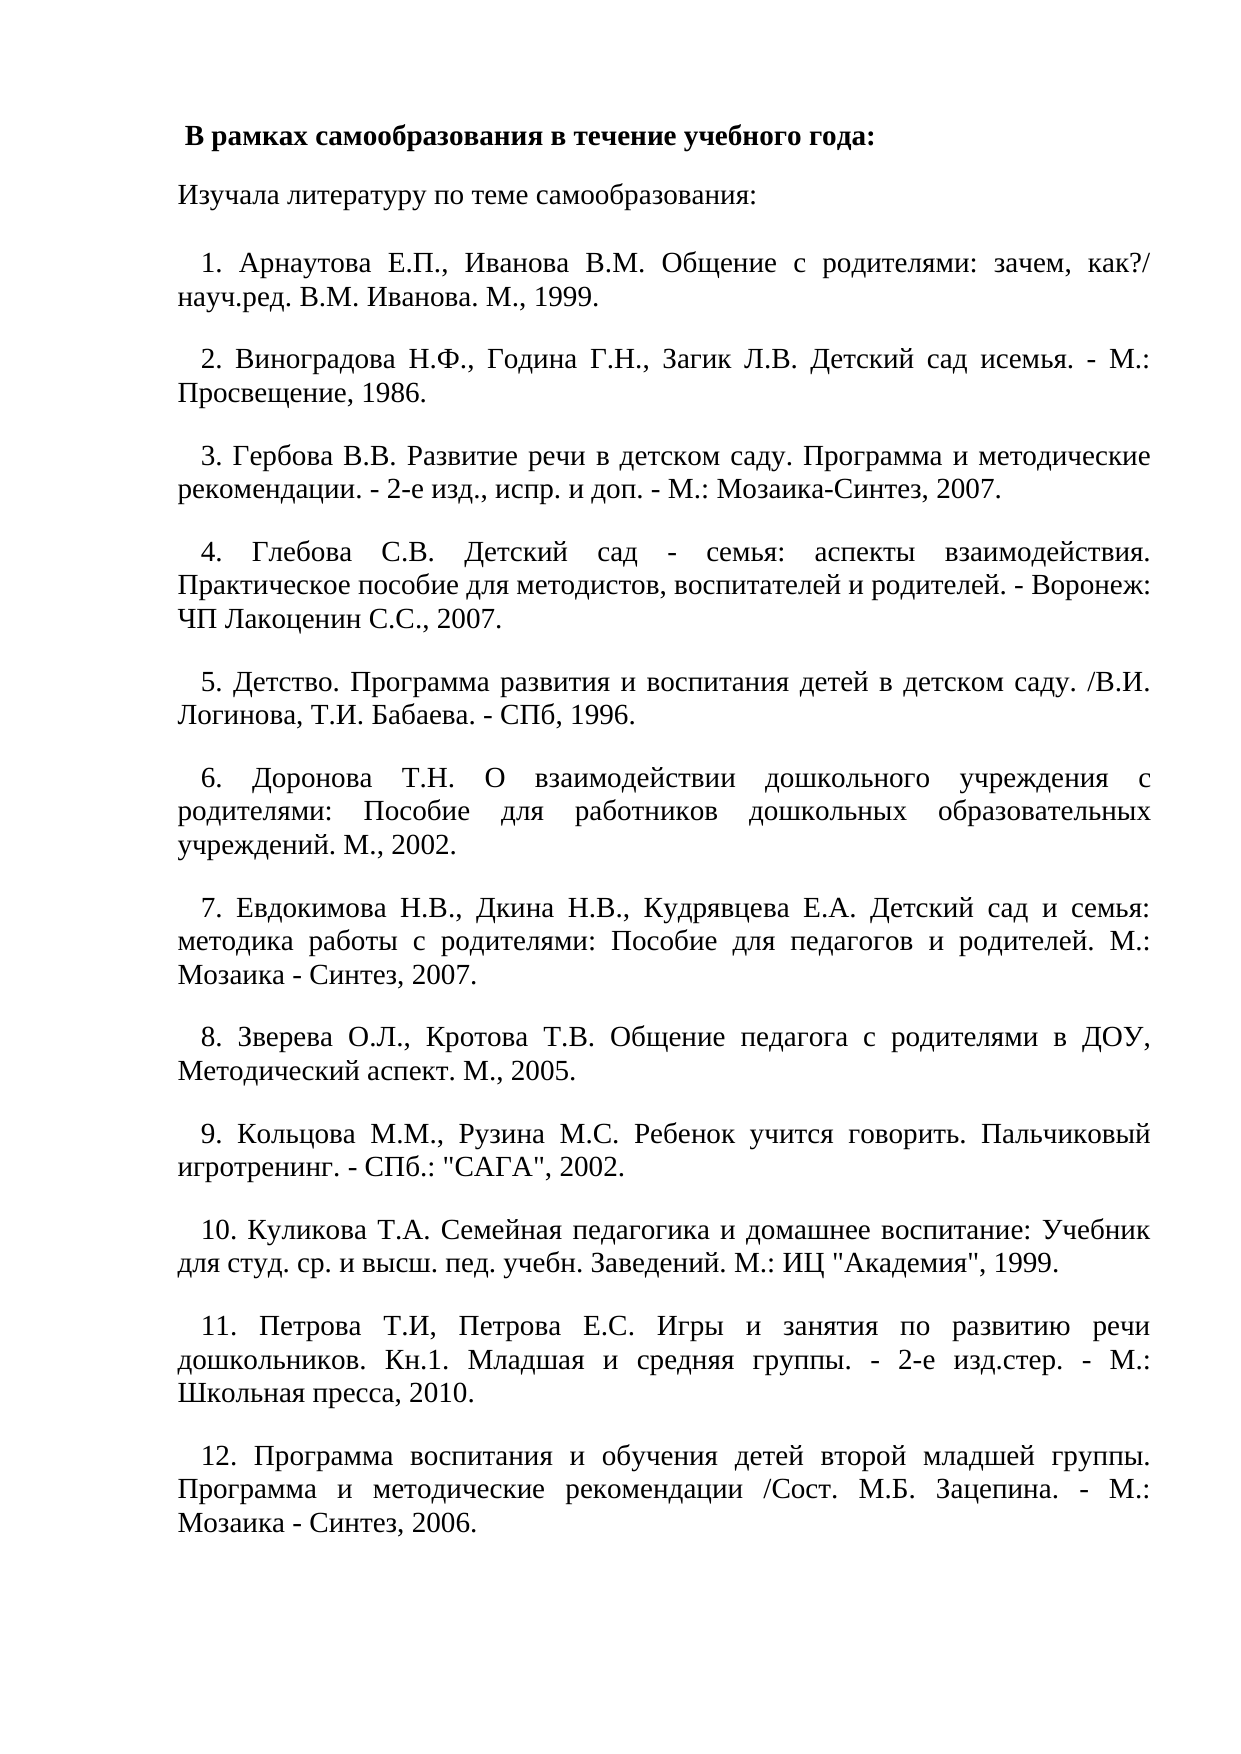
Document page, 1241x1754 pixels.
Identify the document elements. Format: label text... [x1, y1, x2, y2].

text 9. Кольцова М.М., Рузина М.С. Ребенок учится говорить. Пальчиковый игротренинг. - СПб.: "САГА", 2002. [177, 1116, 1152, 1183]
text Изучала литературу по теме самообразования: [177, 177, 1152, 211]
text 7. Евдокимова Н.В., Дкина Н.В., Кудрявцева Е.А. Детский сад и семья: методика работы с родителями: Пособие для педагогов и родителей. М.: Мозаика - Синтез, 2007. [177, 890, 1152, 990]
text 12. Программа воспитания и обучения детей второй младшей группы. Программа и методические рекомендации /Сост. М.Б. Зацепина. - М.: Мозаика - Синтез, 2006. [177, 1438, 1152, 1539]
text 8. Зверева О.Л., Кротова Т.В. Общение педагога с родителями в ДОУ, Методический аспект. М., 2005. [177, 1019, 1152, 1087]
text 10. Куликова Т.А. Семейная педагогика и домашнее воспитание: Учебник для студ. ср. и высш. пед. учебн. Заведений. М.: ИЦ "Академия", 1999. [177, 1212, 1152, 1279]
text 1. Арнаутова Е.П., Иванова В.М. Общение с родителями: зачем, как?/ науч.ред. В.М. Иванова. М., 1999. [177, 245, 1152, 312]
text 2. Виноградова Н.Ф., Година Г.Н., Загик Л.В. Детский сад исемья. - М.: Просвещение, 1986. [177, 341, 1152, 408]
text 4. Глебова С.В. Детский сад - семья: аспекты взаимодействия. Практическое пособие для методистов, воспитателей и родителей. - Воронеж: ЧП Лакоценин С.С., 2007. [177, 534, 1152, 634]
text 6. Доронова Т.Н. О взаимодействии дошкольного учреждения с родителями: Пособие для работников дошкольных образовательных учреждений. М., 2002. [177, 760, 1152, 861]
text 11. Петрова Т.И, Петрова Е.С. Игры и занятия по развитию речи дошкольников. Кн.1. Младшая и средняя группы. - 2-е изд.стер. - М.: Школьная пресса, 2010. [177, 1308, 1152, 1409]
text В рамках самообразования в течение учебного года: [177, 118, 1152, 152]
text 3. Гербова В.В. Развитие речи в детском саду. Программа и методические рекомендации. - 2-е изд., испр. и доп. - М.: Мозаика-Синтез, 2007. [177, 438, 1152, 505]
text 5. Детство. Программа развития и воспитания детей в детском саду. /В.И. Логинова, Т.И. Бабаева. - СПб, 1996. [177, 664, 1152, 731]
